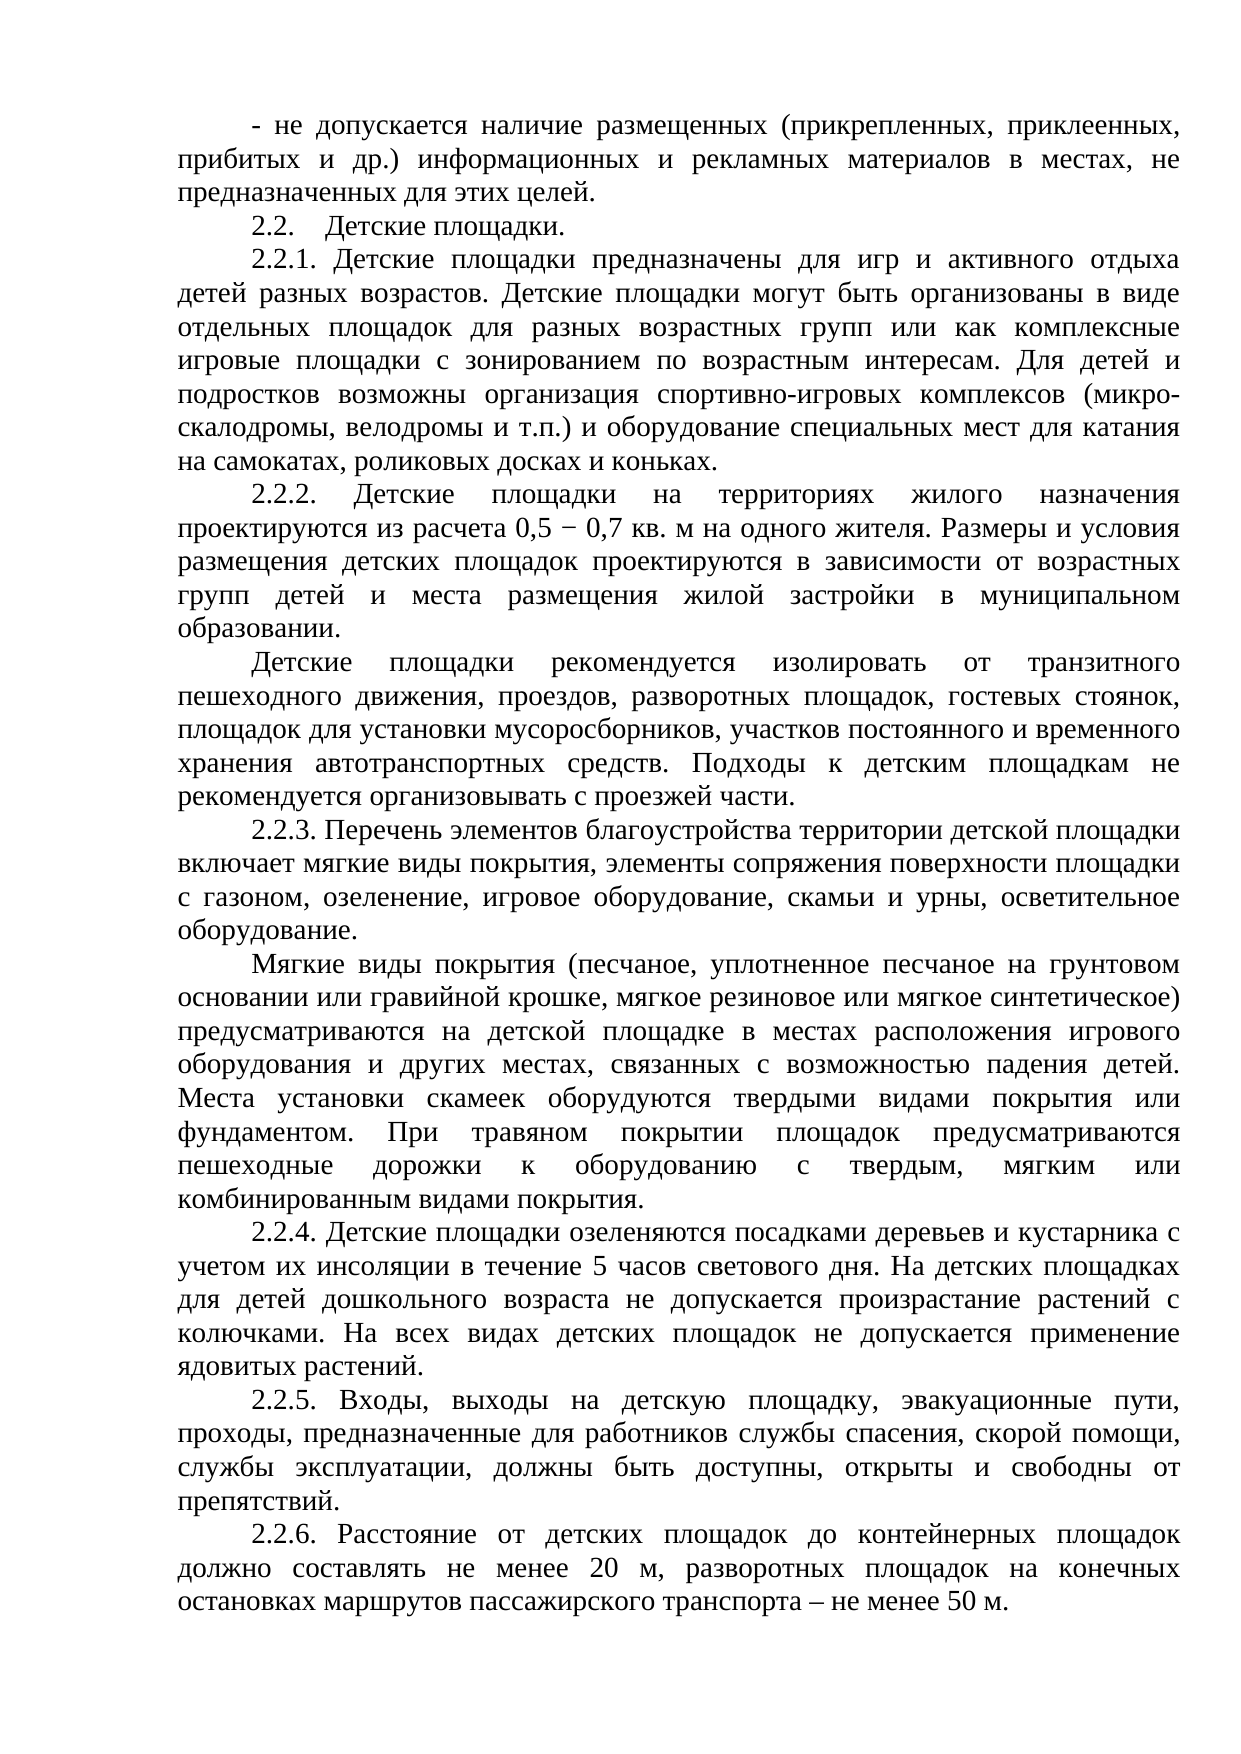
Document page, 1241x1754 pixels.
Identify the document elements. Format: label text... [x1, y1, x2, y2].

text 2.2.4. Детские площадки озеленяются посадками деревьев и кустарника с учетом их инсоляции в течение 5 часов светового дня. На детских площадках для детей дошкольного возраста не допускается произрастание растений с колючками. На всех видах детских площадок не допускается применение ядовитых растений. [177, 1214, 1181, 1382]
text Мягкие виды покрытия (песчаное, уплотненное песчаное на грунтовом основании или гравийной крошке, мягкое резиновое или мягкое синтетическое) предусматриваются на детской площадке в местах расположения игрового оборудования и других местах, связанных с возможностью падения детей. Места установки скамеек оборудуются твердыми видами покрытия или фундаментом. При травяном покрытии площадок предусматриваются пешеходные дорожки к оборудованию с твердым, мягким или комбинированным видами покрытия. [177, 946, 1181, 1214]
list Детские площадки. [251, 208, 1181, 242]
text 2.2.6. Расстояние от детских площадок до контейнерных площадок должно составлять не менее 20 м, разворотных площадок на конечных остановках маршрутов пассажирского транспорта – не менее 50 м. [177, 1516, 1181, 1617]
text 2.2.2. Детские площадки на территориях жилого назначения проектируются из расчета 0,5 − 0,7 кв. м на одного жителя. Размеры и условия размещения детских площадок проектируются в зависимости от возрастных групп детей и места размещения жилой застройки в муниципальном образовании. [177, 476, 1181, 644]
text 2.2.5. Входы, выходы на детскую площадку, эвакуационные пути, проходы, предназначенные для работников службы спасения, скорой помощи, службы эксплуатации, должны быть доступны, открыты и свободны от препятствий. [177, 1382, 1181, 1516]
text - не допускается наличие размещенных (прикрепленных, приклеенных, прибитых и др.) информационных и рекламных материалов в местах, не предназначенных для этих целей. [177, 107, 1181, 208]
text 2.2.3. Перечень элементов благоустройства территории детской площадки включает мягкие виды покрытия, элементы сопряжения поверхности площадки с газоном, озеленение, игровое оборудование, скамьи и урны, осветительное оборудование. [177, 812, 1181, 946]
text 2.2.1. Детские площадки предназначены для игр и активного отдыха детей разных возрастов. Детские площадки могут быть организованы в виде отдельных площадок для разных возрастных групп или как комплексные игровые площадки с зонированием по возрастным интересам. Для детей и подростков возможны организация спортивно-игровых комплексов (микро-скалодромы, велодромы и т.п.) и оборудование специальных мест для катания на самокатах, роликовых досках и коньках. [177, 242, 1181, 476]
text Детские площадки рекомендуется изолировать от транзитного пешеходного движения, проездов, разворотных площадок, гостевых стоянок, площадок для установки мусоросборников, участков постоянного и временного хранения автотранспортных средств. Подходы к детским площадкам не рекомендуется организовывать с проезжей части. [177, 644, 1181, 812]
